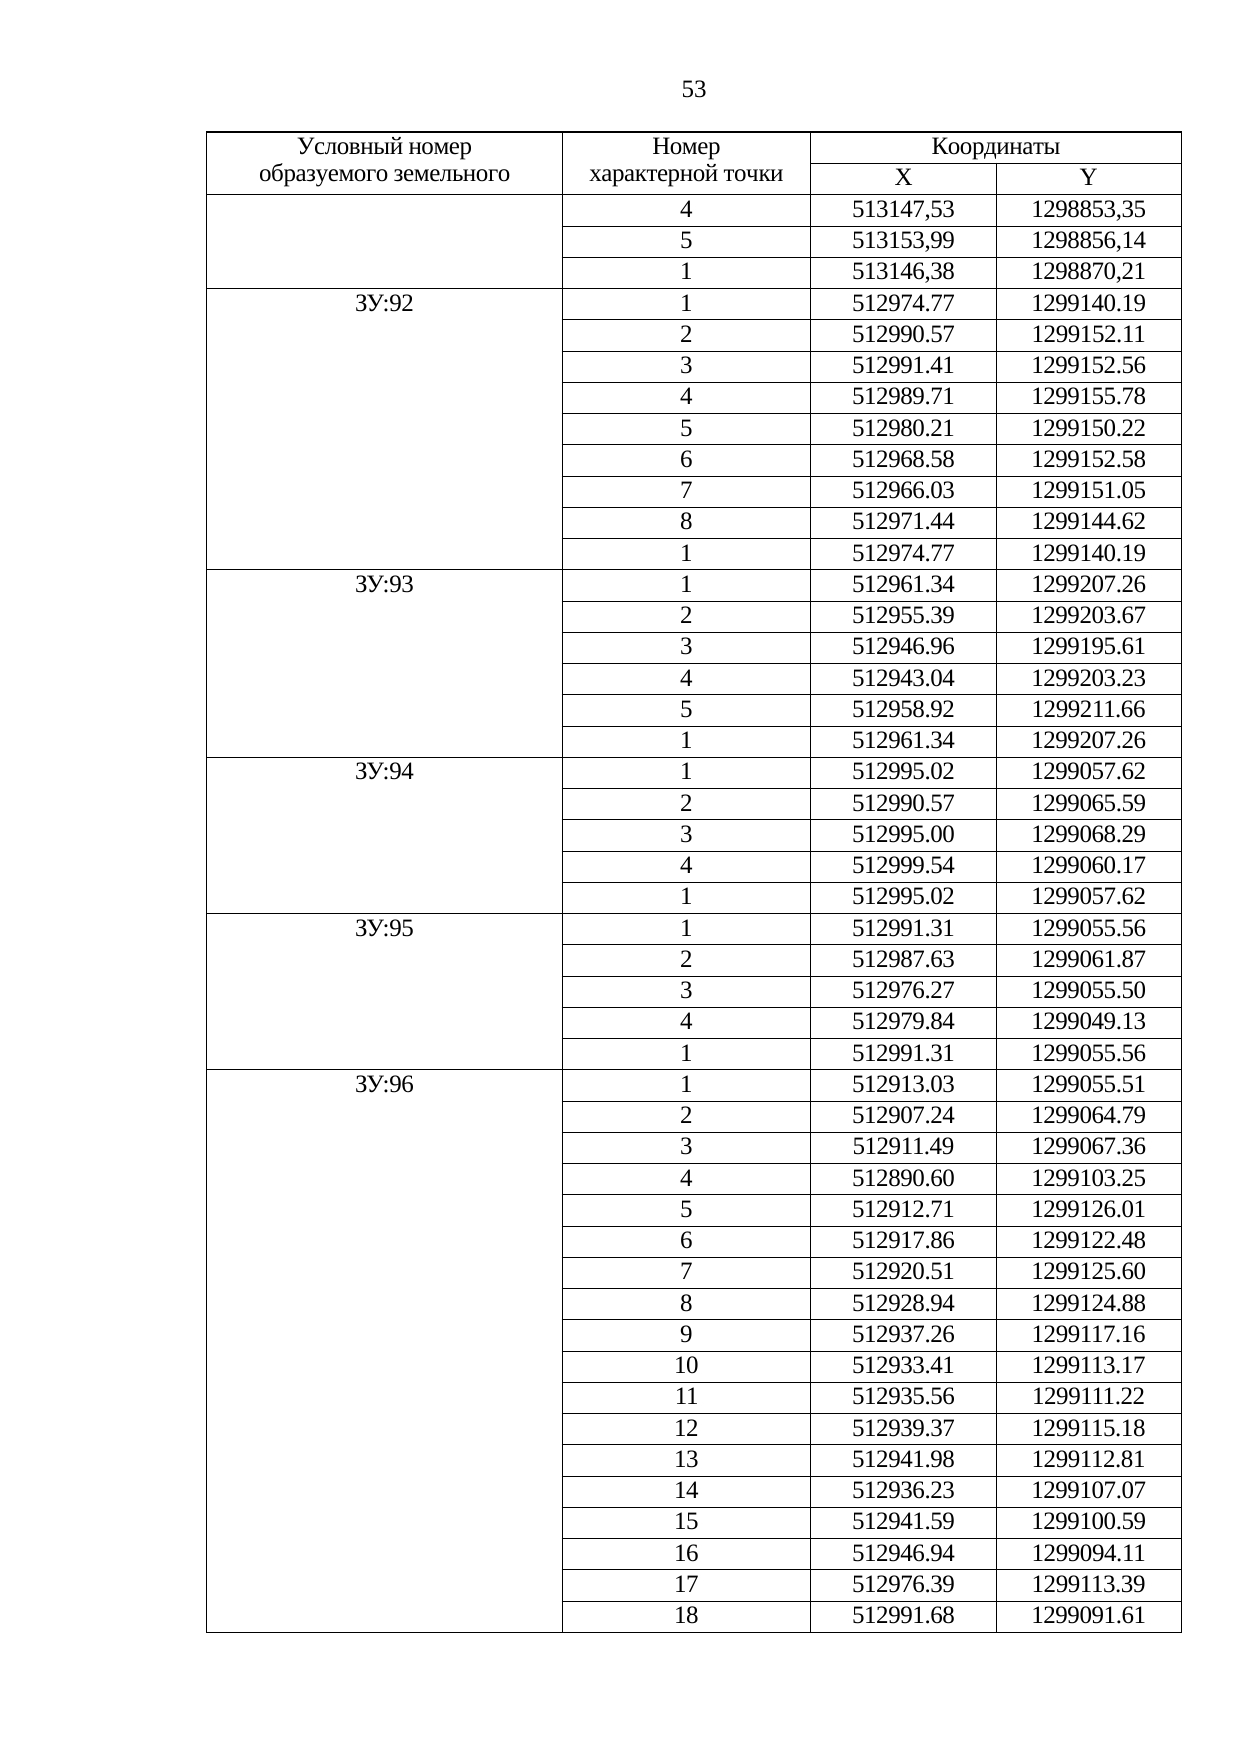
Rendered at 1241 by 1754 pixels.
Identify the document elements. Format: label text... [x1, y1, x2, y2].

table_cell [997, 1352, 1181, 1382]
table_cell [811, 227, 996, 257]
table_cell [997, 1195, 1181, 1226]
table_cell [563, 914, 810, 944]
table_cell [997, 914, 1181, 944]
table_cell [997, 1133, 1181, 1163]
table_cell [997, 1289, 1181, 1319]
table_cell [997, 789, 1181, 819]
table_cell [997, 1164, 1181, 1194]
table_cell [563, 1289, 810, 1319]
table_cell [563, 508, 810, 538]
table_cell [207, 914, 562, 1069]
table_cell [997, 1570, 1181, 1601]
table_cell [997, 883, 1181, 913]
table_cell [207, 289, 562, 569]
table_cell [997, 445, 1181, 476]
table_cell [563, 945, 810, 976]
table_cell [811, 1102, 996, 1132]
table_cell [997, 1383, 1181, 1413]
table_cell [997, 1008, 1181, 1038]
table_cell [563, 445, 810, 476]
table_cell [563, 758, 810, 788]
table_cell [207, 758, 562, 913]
table_header Номер характерной точки [563, 133, 810, 194]
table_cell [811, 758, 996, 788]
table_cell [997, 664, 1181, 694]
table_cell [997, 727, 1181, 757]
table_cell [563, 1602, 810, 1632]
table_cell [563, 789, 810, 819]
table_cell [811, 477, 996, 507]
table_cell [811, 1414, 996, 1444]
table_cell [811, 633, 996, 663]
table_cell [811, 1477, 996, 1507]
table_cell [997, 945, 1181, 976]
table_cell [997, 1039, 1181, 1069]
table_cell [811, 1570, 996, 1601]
table_cell Y [997, 164, 1181, 194]
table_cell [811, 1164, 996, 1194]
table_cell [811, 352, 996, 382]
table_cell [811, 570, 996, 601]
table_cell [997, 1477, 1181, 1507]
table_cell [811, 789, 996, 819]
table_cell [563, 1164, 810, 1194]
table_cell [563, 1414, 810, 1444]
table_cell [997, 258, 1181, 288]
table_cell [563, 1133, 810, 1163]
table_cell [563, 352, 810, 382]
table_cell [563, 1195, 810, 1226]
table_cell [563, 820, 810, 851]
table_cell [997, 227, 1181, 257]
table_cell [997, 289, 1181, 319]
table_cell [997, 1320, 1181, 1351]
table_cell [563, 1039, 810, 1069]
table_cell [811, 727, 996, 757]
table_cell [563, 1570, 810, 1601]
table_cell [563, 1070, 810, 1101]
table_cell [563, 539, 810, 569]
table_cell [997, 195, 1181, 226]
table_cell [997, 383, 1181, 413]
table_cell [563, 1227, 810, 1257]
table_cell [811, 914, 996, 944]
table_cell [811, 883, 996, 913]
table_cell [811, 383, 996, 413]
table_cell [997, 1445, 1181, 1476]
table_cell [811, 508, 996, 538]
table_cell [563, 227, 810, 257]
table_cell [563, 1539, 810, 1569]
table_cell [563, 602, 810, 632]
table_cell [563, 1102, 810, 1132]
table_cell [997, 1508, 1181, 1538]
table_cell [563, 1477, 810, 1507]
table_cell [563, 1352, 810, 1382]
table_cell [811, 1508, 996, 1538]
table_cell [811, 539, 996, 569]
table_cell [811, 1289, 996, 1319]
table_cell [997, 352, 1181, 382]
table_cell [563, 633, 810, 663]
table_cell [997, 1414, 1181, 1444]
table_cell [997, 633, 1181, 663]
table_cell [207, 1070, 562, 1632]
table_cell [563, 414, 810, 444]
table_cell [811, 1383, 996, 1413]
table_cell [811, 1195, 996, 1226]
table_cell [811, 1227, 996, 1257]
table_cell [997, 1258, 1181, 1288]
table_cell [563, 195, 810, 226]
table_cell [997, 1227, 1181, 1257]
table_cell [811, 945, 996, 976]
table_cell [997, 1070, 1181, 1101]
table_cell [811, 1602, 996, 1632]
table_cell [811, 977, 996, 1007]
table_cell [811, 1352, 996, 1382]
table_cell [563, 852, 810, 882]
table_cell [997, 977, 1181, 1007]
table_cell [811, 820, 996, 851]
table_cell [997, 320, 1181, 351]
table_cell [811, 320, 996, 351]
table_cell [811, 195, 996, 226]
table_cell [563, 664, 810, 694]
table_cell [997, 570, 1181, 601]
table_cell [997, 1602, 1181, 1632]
table_cell X [811, 164, 996, 194]
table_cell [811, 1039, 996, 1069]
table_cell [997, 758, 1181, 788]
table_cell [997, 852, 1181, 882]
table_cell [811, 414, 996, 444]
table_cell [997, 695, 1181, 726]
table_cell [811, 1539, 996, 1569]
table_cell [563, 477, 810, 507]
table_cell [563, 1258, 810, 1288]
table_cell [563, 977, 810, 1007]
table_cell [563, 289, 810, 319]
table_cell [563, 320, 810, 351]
table_header Условный номер образуемого земельного участка, части земельного участка [207, 133, 562, 194]
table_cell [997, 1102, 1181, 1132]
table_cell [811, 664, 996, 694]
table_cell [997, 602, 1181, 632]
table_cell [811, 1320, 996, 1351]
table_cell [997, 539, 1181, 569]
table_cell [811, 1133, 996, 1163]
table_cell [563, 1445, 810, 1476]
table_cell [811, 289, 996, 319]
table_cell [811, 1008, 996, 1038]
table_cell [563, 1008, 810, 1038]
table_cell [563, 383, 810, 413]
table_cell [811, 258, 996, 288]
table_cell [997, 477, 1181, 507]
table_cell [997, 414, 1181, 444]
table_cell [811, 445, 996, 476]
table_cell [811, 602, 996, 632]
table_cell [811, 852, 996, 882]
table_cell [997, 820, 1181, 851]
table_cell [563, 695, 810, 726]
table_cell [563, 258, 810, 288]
table_header Координаты [811, 133, 1181, 163]
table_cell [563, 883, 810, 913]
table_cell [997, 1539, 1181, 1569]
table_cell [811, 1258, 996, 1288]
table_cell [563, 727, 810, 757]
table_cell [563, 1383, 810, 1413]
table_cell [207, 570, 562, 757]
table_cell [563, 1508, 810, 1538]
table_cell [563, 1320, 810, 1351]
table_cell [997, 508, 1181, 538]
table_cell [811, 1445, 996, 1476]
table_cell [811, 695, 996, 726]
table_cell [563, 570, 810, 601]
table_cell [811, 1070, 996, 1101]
